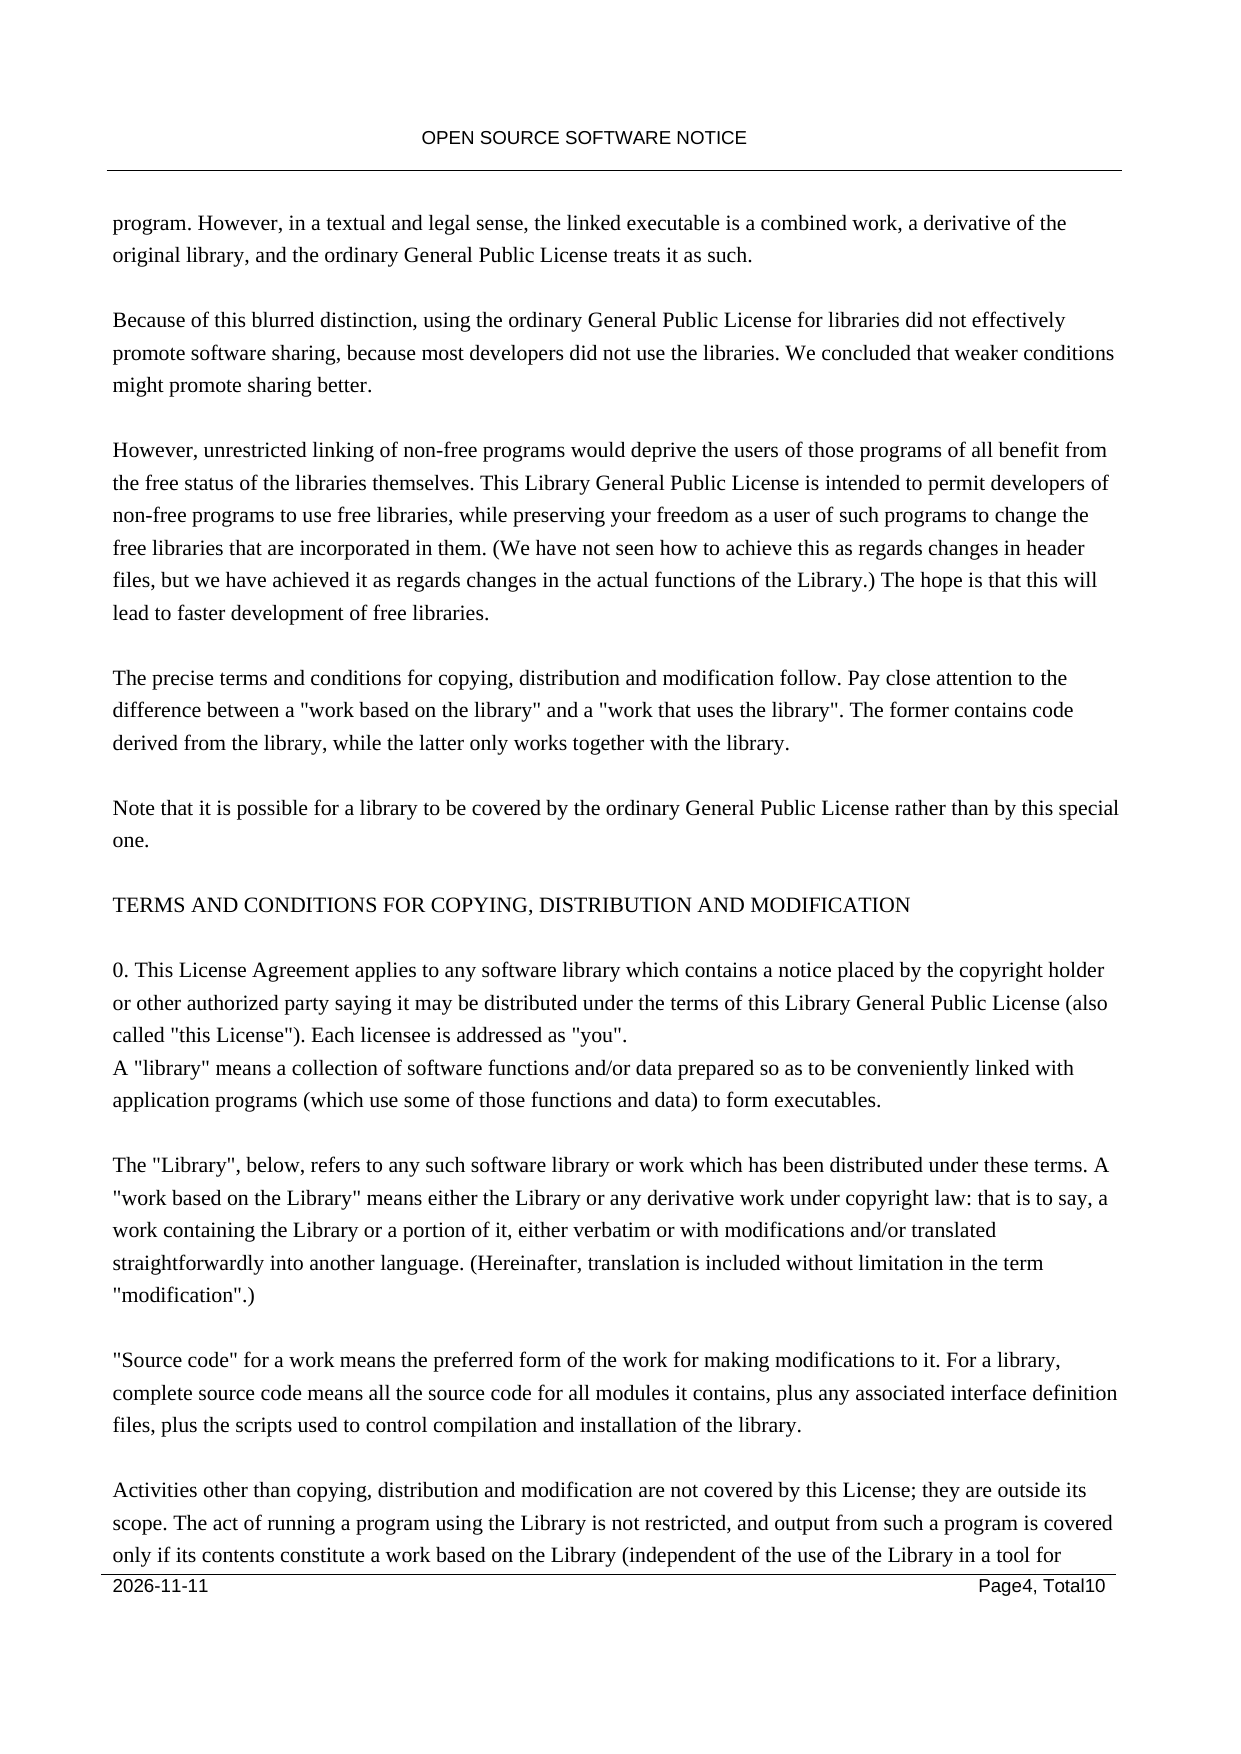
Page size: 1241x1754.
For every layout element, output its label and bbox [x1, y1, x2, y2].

text [112, 206, 1128, 1571]
